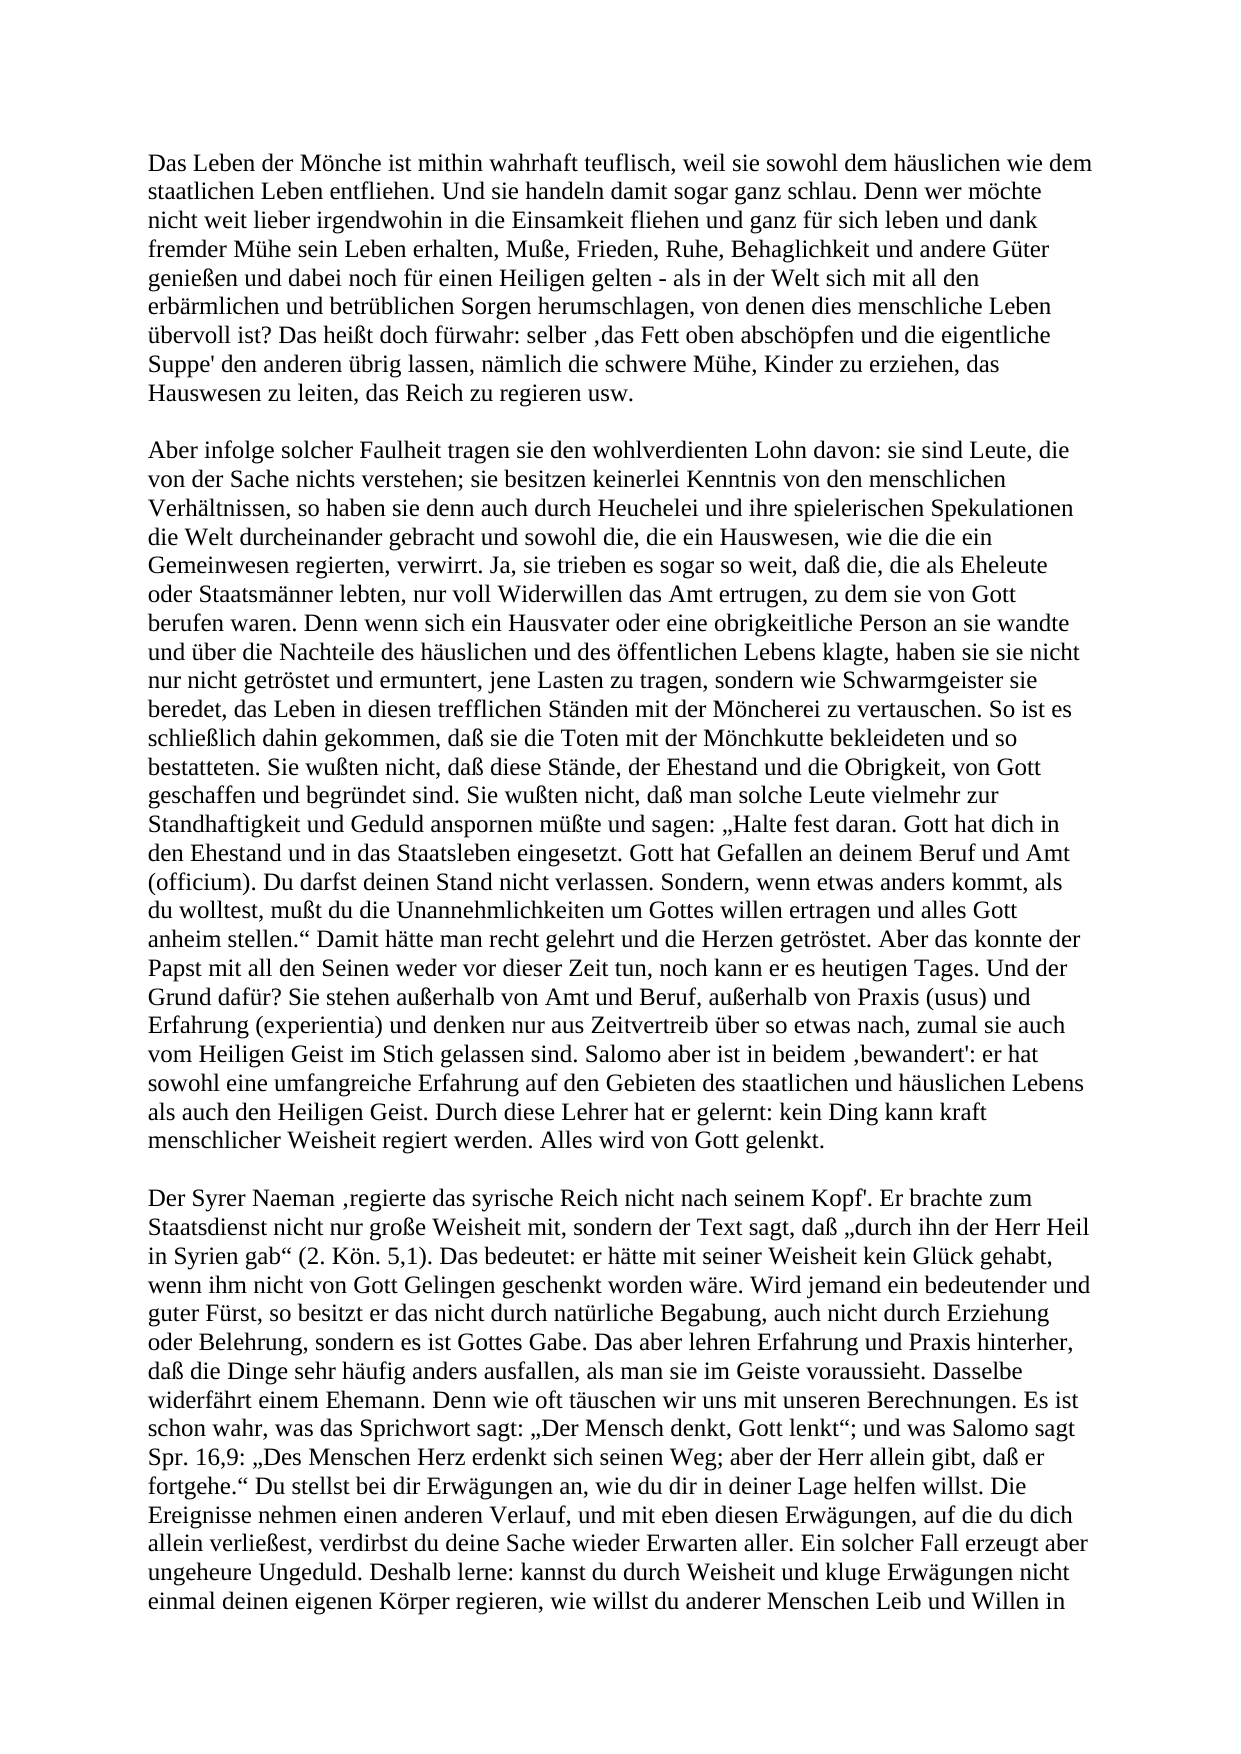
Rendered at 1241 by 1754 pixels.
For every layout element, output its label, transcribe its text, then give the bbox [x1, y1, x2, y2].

text Das Leben der Mönche ist mithin wahrhaft teuflisch, weil sie sowohl dem häuslichen wie dem staatlichen Leben entfliehen. Und sie handeln damit sogar ganz schlau. Denn wer möchte nicht weit lieber irgendwohin in die Einsamkeit fliehen und ganz für sich leben und dank fremder Mühe sein Leben erhalten, Muße, Frieden, Ruhe, Behaglichkeit und andere Güter genießen und dabei noch für einen Heiligen gelten - als in der Welt sich mit all den erbärmlichen und betrüblichen Sorgen herumschlagen, von denen dies menschliche Leben übervoll ist? Das heißt doch fürwahr: selber ‚das Fett oben abschöpfen und die eigentliche Suppe' den anderen übrig lassen, nämlich die schwere Mühe, Kinder zu erziehen, das Hauswesen zu leiten, das Reich zu regieren usw. [148, 148, 1093, 406]
text Aber infolge solcher Faulheit tragen sie den wohlverdienten Lohn davon: sie sind Leute, die von der Sache nichts verstehen; sie besitzen keinerlei Kenntnis von den menschlichen Verhältnissen, so haben sie denn auch durch Heuchelei und ihre spielerischen Spekulationen die Welt durcheinander gebracht und sowohl die, die ein Hauswesen, wie die die ein Gemeinwesen regierten, verwirrt. Ja, sie trieben es sogar so weit, daß die, die als Eheleute oder Staatsmänner lebten, nur voll Widerwillen das Amt ertrugen, zu dem sie von Gott berufen waren. Denn wenn sich ein Hausvater oder eine obrigkeitliche Person an sie wandte und über die Nachteile des häuslichen und des öffentlichen Lebens klagte, haben sie sie nicht nur nicht getröstet und ermuntert, jene Lasten zu tragen, sondern wie Schwarmgeister sie beredet, das Leben in diesen trefflichen Ständen mit der Möncherei zu vertauschen. So ist es schließlich dahin gekommen, daß sie die Toten mit der Mönchkutte bekleideten und so bestatteten. Sie wußten nicht, daß diese Stände, der Ehestand und die Obrigkeit, von Gott geschaffen und begründet sind. Sie wußten nicht, daß man solche Leute vielmehr zur Standhaftigkeit und Geduld anspornen müßte und sagen: „Halte fest daran. Gott hat dich in den Ehestand und in das Staatsleben eingesetzt. Gott hat Gefallen an deinem Beruf und Amt (officium). Du darfst deinen Stand nicht verlassen. Sondern, wenn etwas anders kommt, als du wolltest, mußt du die Unannehmlichkeiten um Gottes willen ertragen und alles Gott anheim stellen.“ Damit hätte man recht gelehrt und die Herzen getröstet. Aber das konnte der Papst mit all den Seinen weder vor dieser Zeit tun, noch kann er es heutigen Tages. Und der Grund dafür? Sie stehen außerhalb von Amt und Beruf, außerhalb von Praxis (usus) und Erfahrung (experientia) und denken nur aus Zeitvertreib über so etwas nach, zumal sie auch vom Heiligen Geist im Stich gelassen sind. Salomo aber ist in beidem ‚bewandert': er hat sowohl eine umfangreiche Erfahrung auf den Gebieten des staatlichen und häuslichen Lebens als auch den Heiligen Geist. Durch diese Lehrer hat er gelernt: kein Ding kann kraft menschlicher Weisheit regiert werden. Alles wird von Gott gelenkt. [148, 436, 1093, 1154]
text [148, 1183, 1093, 1615]
